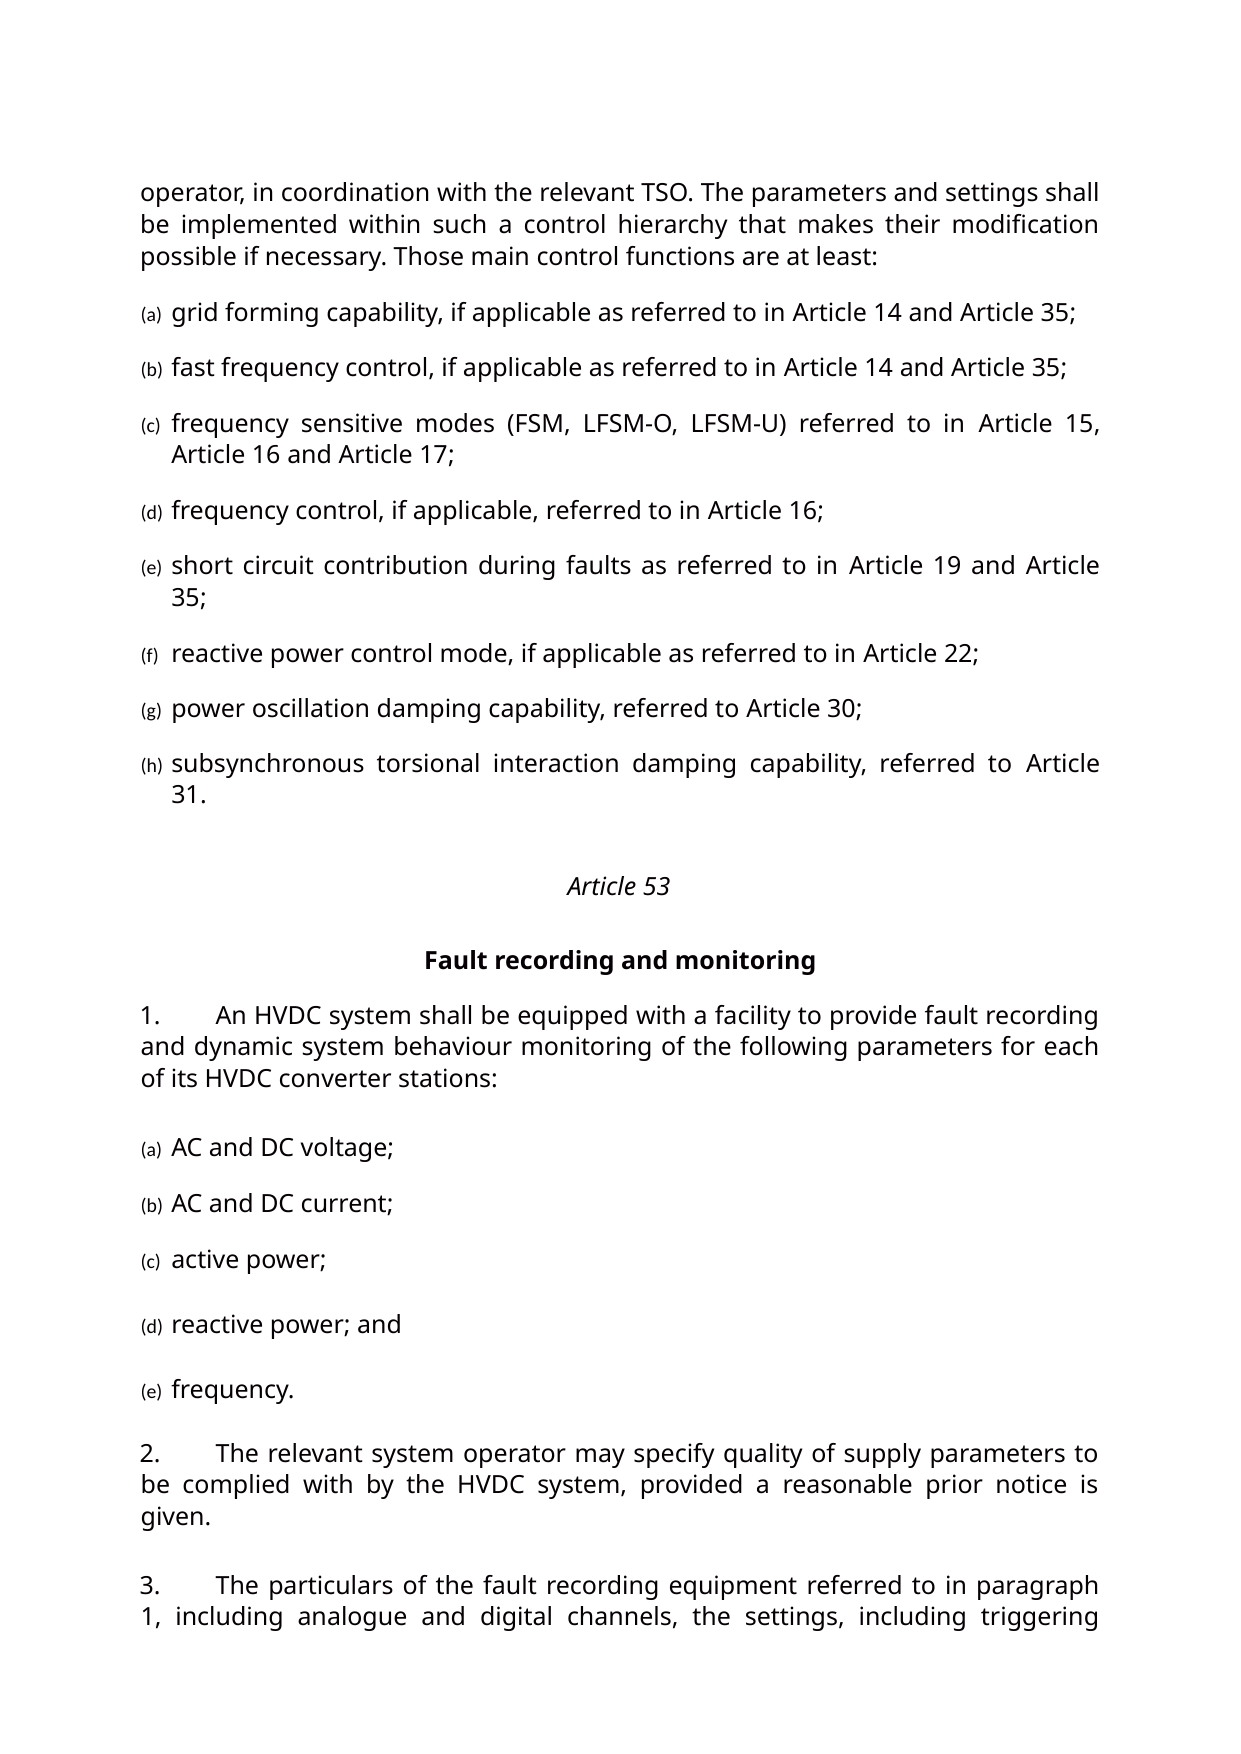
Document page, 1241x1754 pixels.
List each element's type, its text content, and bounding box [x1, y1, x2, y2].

list An HVDC system shall be equipped with a facility to provide fault recording and dynamic system behaviour monitoring of the following parameters for each of its HVDC converter stations: [139, 999, 1100, 1095]
text Fault recording and monitoring [140, 944, 1100, 976]
list subsynchronous torsional interaction damping capability, referred to Article 31. [140, 747, 1100, 811]
list frequency sensitive modes (FSM, LFSM-O, LFSM-U) referred to in Article 15, Article 16 and Article 17; [140, 406, 1100, 471]
subtitle Article 53 [140, 869, 1100, 903]
list frequency control, if applicable, referred to in Article 16; [140, 494, 1100, 526]
list grid forming capability, if applicable as referred to in Article 14 and Article 35; [140, 296, 1100, 328]
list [139, 1569, 1100, 1633]
list AC and DC current; [140, 1186, 1100, 1218]
list reactive power; and [140, 1307, 1100, 1341]
list reactive power control mode, if applicable as referred to in Article 22; [140, 637, 1100, 668]
list AC and DC voltage; [140, 1131, 1100, 1163]
list fast frequency control, if applicable as referred to in Article 14 and Article 35; [140, 351, 1100, 383]
list The relevant system operator may specify quality of supply parameters to be complied with by the HVDC system, provided a reasonable prior notice is given. [139, 1436, 1100, 1533]
list frequency. [140, 1372, 1100, 1406]
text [139, 176, 1100, 272]
list power oscillation damping capability, referred to Article 30; [140, 692, 1100, 724]
list short circuit contribution during faults as referred to in Article 19 and Article 35; [140, 549, 1100, 613]
list active power; [140, 1242, 1100, 1276]
